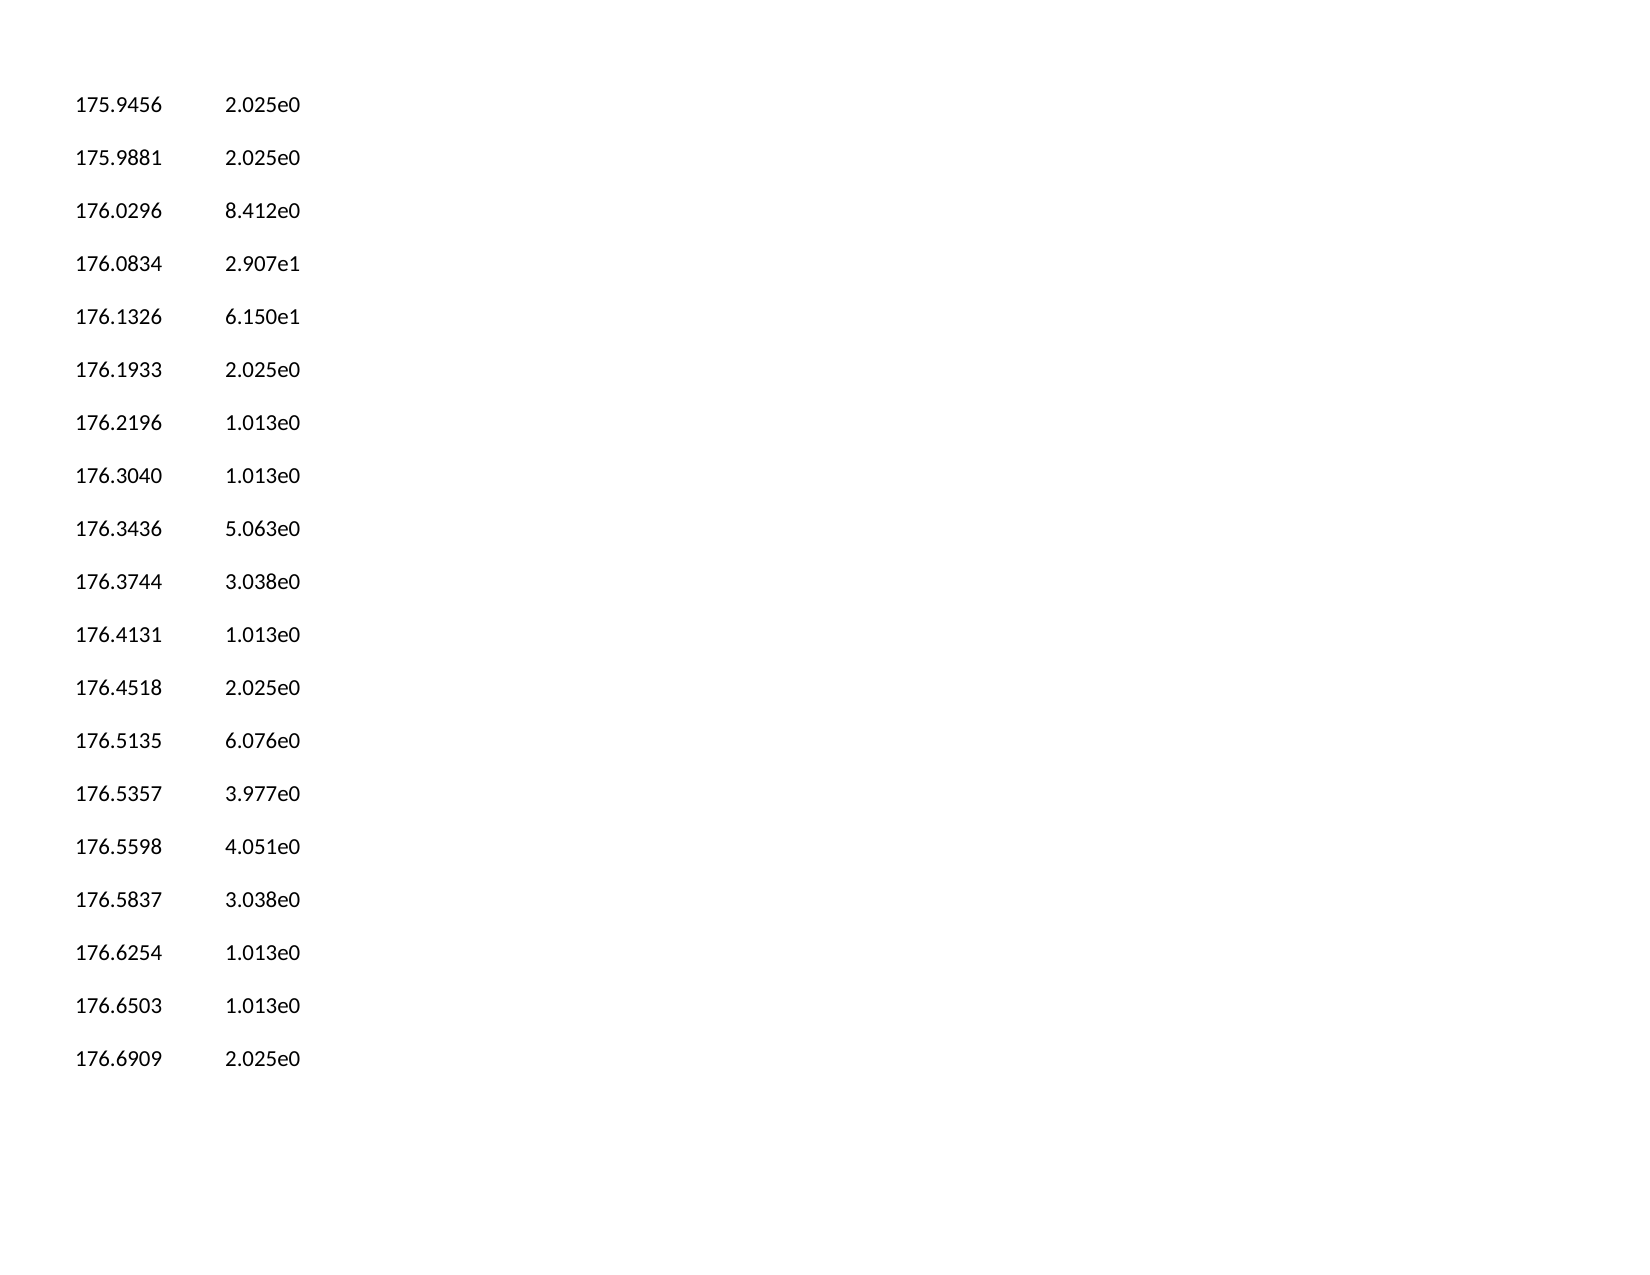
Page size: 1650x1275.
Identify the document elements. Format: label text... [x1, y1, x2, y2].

text 176.4131 1.013e0 [75, 620, 1563, 648]
text 176.6909 2.025e0 [75, 1044, 1563, 1072]
text 176.3040 1.013e0 [75, 461, 1563, 489]
text 176.5837 3.038e0 [75, 885, 1563, 913]
text 176.6254 1.013e0 [75, 938, 1563, 966]
text 176.5357 3.977e0 [75, 779, 1563, 807]
text 176.1326 6.150e1 [75, 302, 1563, 330]
text 176.4518 2.025e0 [75, 673, 1563, 701]
text 176.3436 5.063e0 [75, 514, 1563, 542]
text 176.6503 1.013e0 [75, 991, 1563, 1019]
text 175.9881 2.025e0 [75, 143, 1563, 171]
text 176.0296 8.412e0 [75, 196, 1563, 224]
text 176.5135 6.076e0 [75, 726, 1563, 754]
text 176.3744 3.038e0 [75, 567, 1563, 595]
text 176.5598 4.051e0 [75, 832, 1563, 860]
text 175.9456 2.025e0 [75, 90, 1563, 118]
text 176.2196 1.013e0 [75, 408, 1563, 436]
text 176.0834 2.907e1 [75, 249, 1563, 277]
text 176.1933 2.025e0 [75, 355, 1563, 383]
